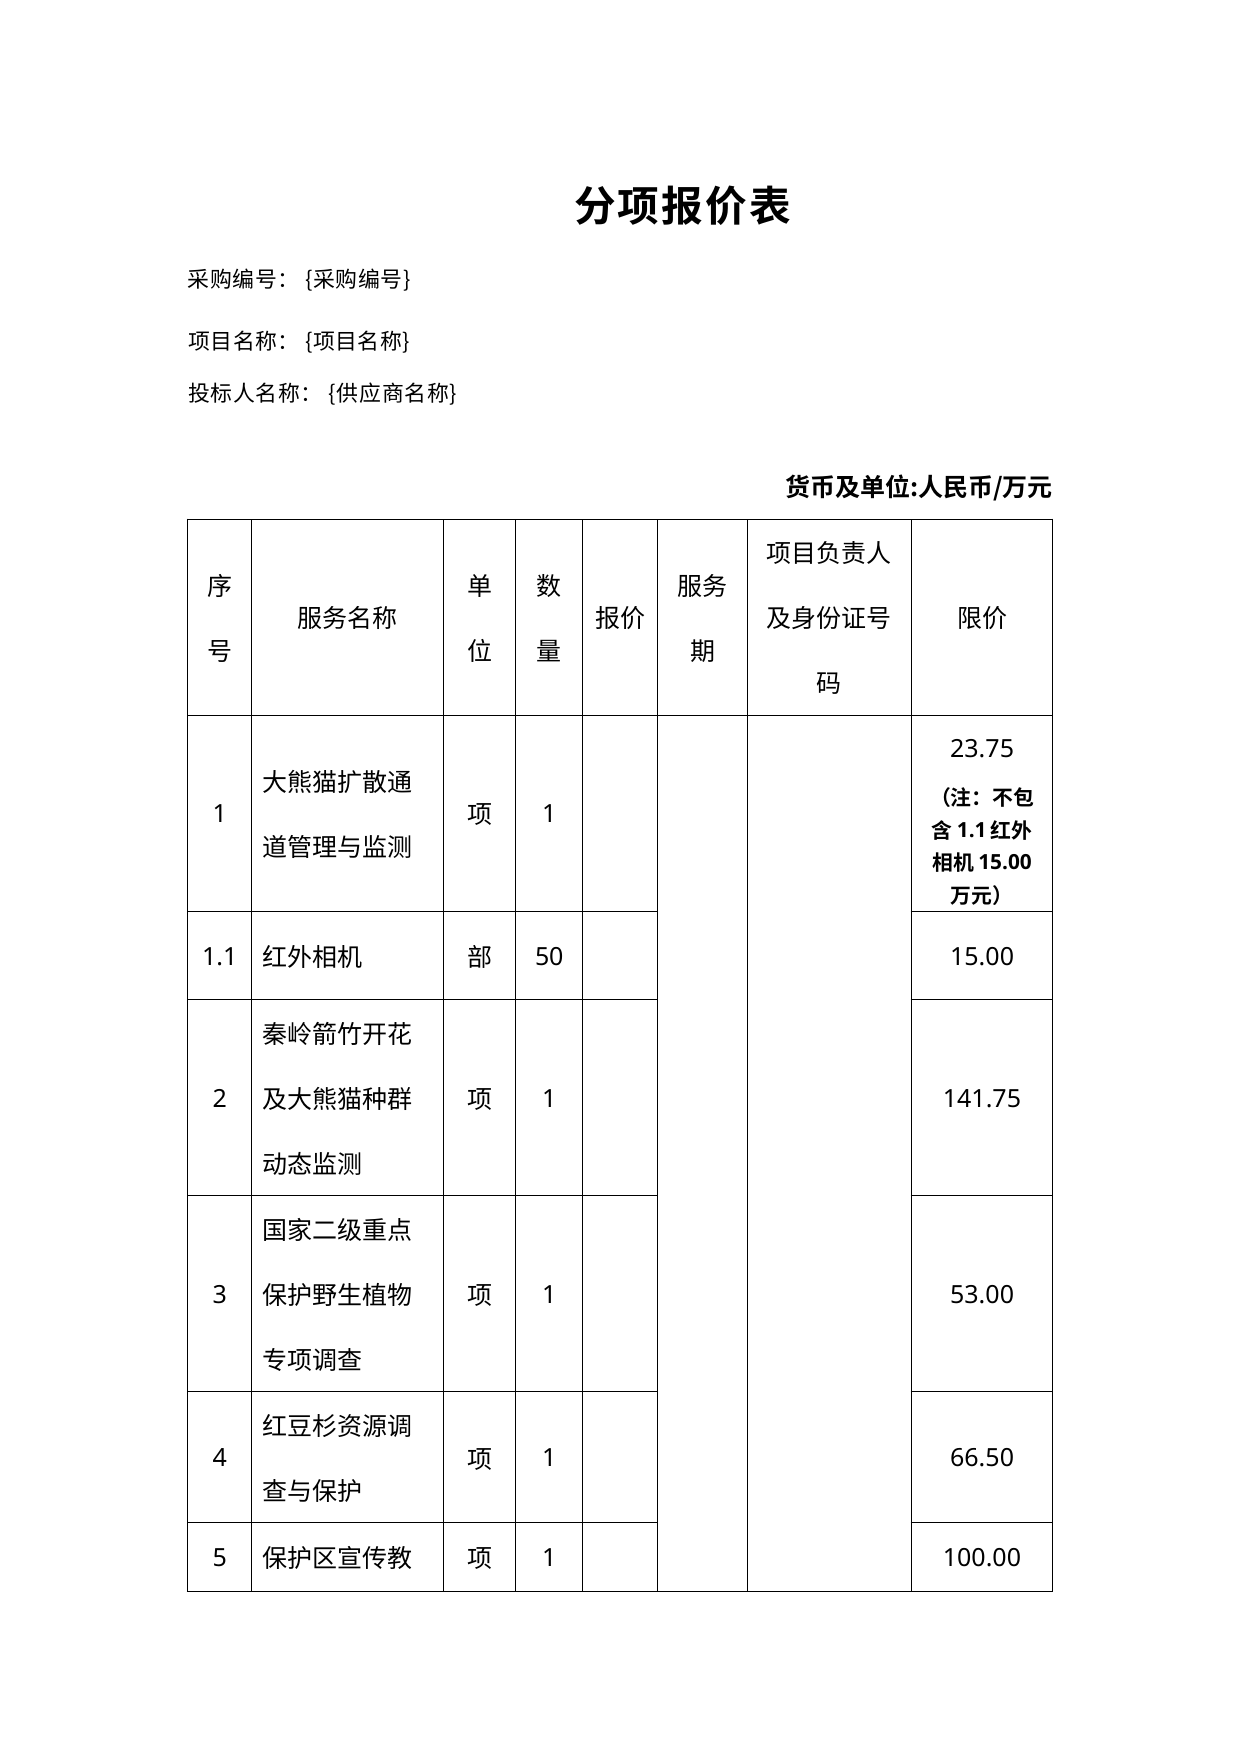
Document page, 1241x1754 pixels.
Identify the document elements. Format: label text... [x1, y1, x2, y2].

table_cell 项 [444, 1196, 515, 1391]
text 采购编号： {采购编号} [188, 258, 1053, 323]
table_cell [748, 716, 911, 1591]
table_cell 1 [516, 1000, 582, 1195]
table_cell 项 [444, 716, 515, 911]
table_cell [583, 1523, 657, 1591]
table_header 服务名称 [252, 520, 443, 714]
table_cell 部 [444, 912, 515, 999]
table_cell [583, 716, 657, 911]
table_cell 保护区宣传教育 [252, 1523, 443, 1591]
table_cell 红外相机 [252, 912, 443, 999]
table_cell 大熊猫扩散通道管理与监测 [252, 716, 443, 911]
table_cell 国家二级重点保护野生植物专项调查 [252, 1196, 443, 1391]
table_cell 1 [516, 716, 582, 911]
table_header 单位 [444, 520, 515, 714]
table_cell 5 [188, 1523, 251, 1591]
table_header 报价 [583, 520, 657, 714]
text 投标人名称： {供应商名称} [188, 376, 1053, 408]
table_cell [658, 716, 747, 1591]
table_cell 1 [188, 716, 251, 911]
table_cell 项 [444, 1523, 515, 1591]
table_cell 15.00 [912, 912, 1052, 999]
table_cell 4 [188, 1392, 251, 1522]
table_cell [583, 1392, 657, 1522]
table_header 序号 [188, 520, 251, 714]
table_header 数量 [516, 520, 582, 714]
table_cell 23.75 （注：不包含1.1红外相机15.00万元） [912, 716, 1052, 911]
text 货币及单位:人民币/万元 [187, 453, 1053, 518]
table_cell 2 [188, 1000, 251, 1195]
table_cell 项 [444, 1392, 515, 1522]
table_cell 项 [444, 1000, 515, 1195]
table_header 项目负责人及身份证号码 [748, 520, 911, 714]
table_cell 1 [516, 1392, 582, 1522]
table_cell 1 [516, 1196, 582, 1391]
table_cell 50 [516, 912, 582, 999]
table_cell 1 [516, 1523, 582, 1591]
text 分项报价表 [574, 170, 1053, 235]
table_cell 3 [188, 1196, 251, 1391]
text 项目名称： {项目名称} [188, 323, 1053, 356]
table_header 服务期 [658, 520, 747, 714]
table_cell 53.00 [912, 1196, 1052, 1391]
table_cell 66.50 [912, 1392, 1052, 1522]
table_cell 秦岭箭竹开花及大熊猫种群动态监测 [252, 1000, 443, 1195]
table_header 限价 [912, 520, 1052, 714]
table_cell 141.75 [912, 1000, 1052, 1195]
table_cell 100.00 [912, 1523, 1052, 1591]
table_cell 红豆杉资源调查与保护 [252, 1392, 443, 1522]
table_cell [583, 912, 657, 999]
table_cell 1.1 [188, 912, 251, 999]
table_cell [583, 1000, 657, 1195]
table_cell [583, 1196, 657, 1391]
